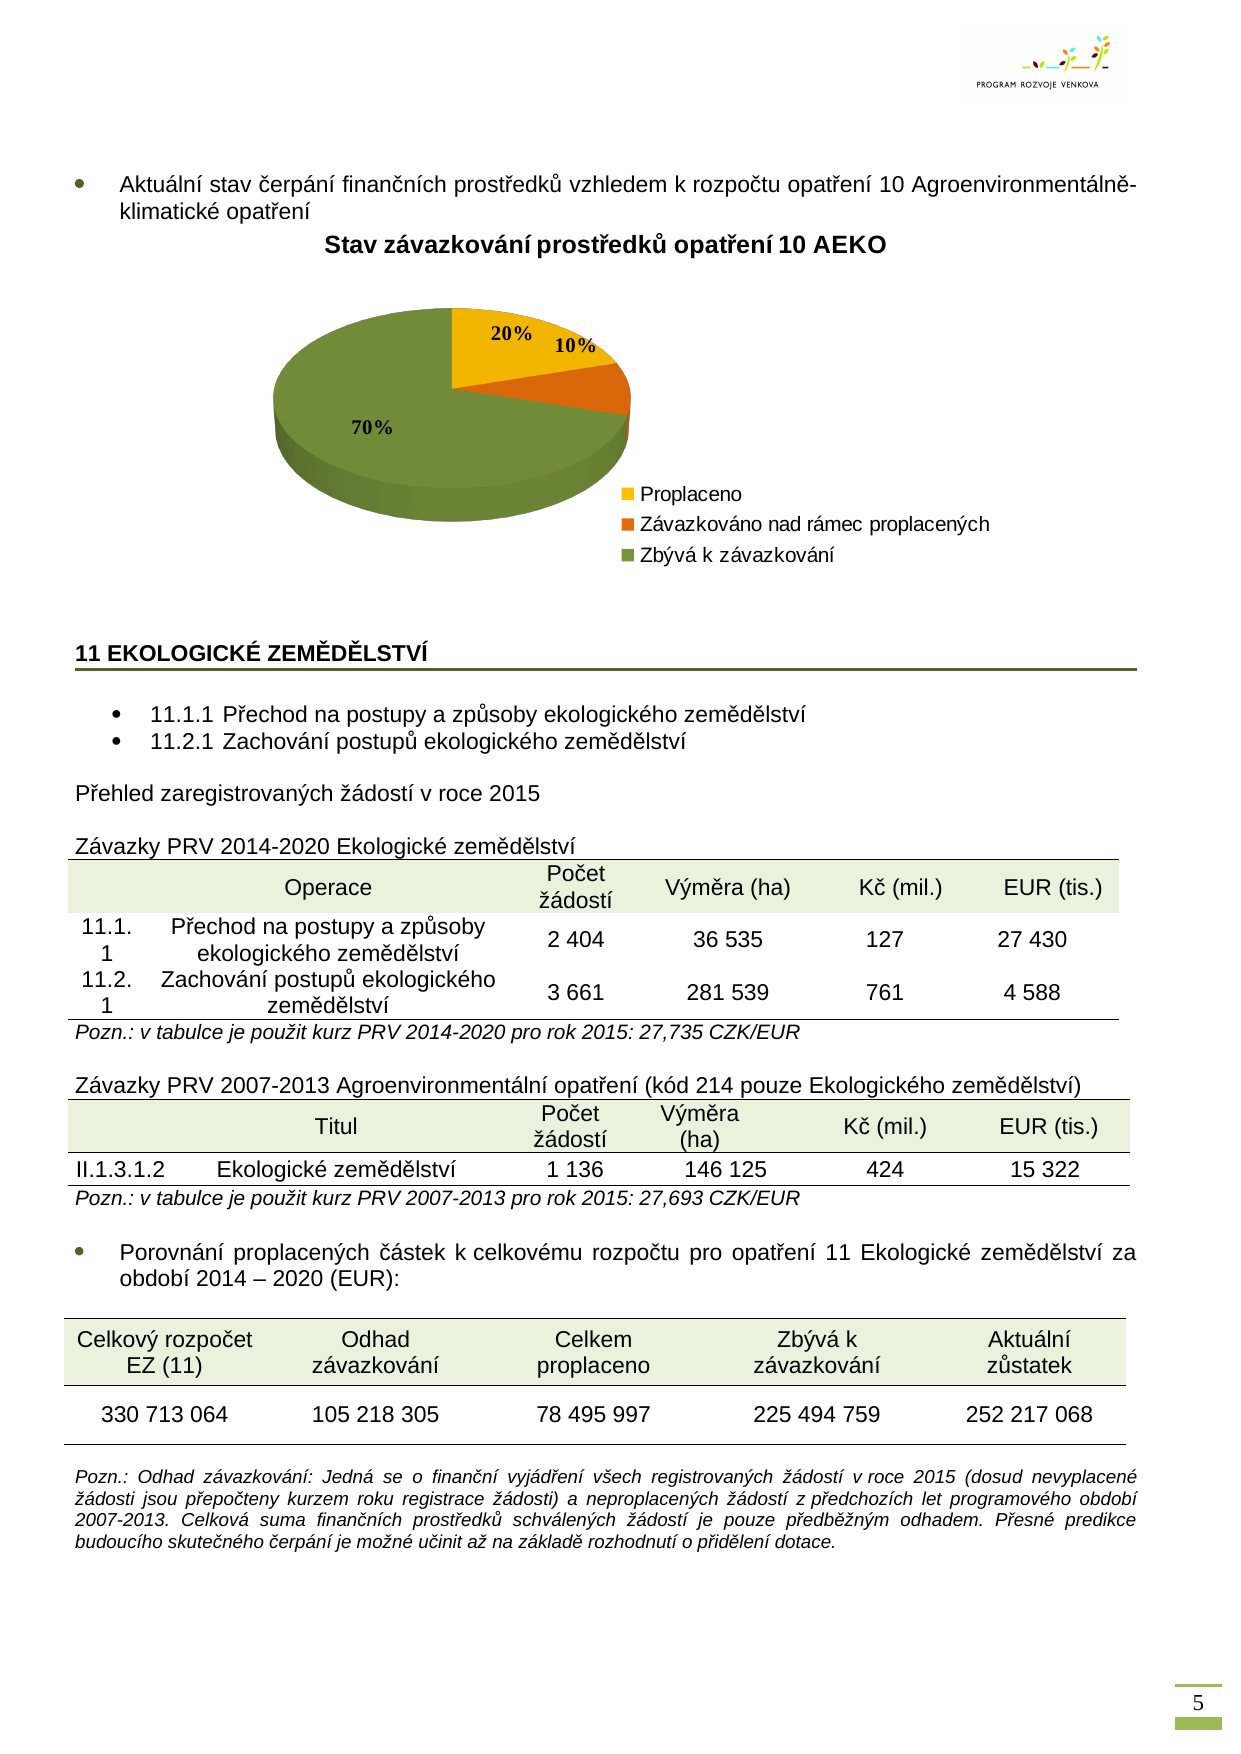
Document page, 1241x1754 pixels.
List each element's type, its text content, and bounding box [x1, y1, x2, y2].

table_cell 3 661 [510, 966, 641, 1018]
table_cell 1 136 [499, 1153, 641, 1185]
table_cell 15 322 [968, 1153, 1130, 1185]
table_header EUR (tis.) [968, 1100, 1130, 1152]
table_cell II.1.3.1.2 [68, 1153, 173, 1185]
table_header Aktuální zůstatek [933, 1319, 1126, 1385]
table_header Výměra (ha) [641, 1100, 810, 1152]
text Závazky PRV 2014-2020 Ekologické zemědělství [75, 833, 1137, 859]
text Závazky PRV 2007-2013 Agroenvironmentální opatření (kód 214 pouze Ekologického zemědělství) [75, 1072, 1137, 1098]
table_cell 330 713 064 [64, 1386, 265, 1443]
text Pozn.: v tabulce je použit kurz PRV 2007-2013 pro rok 2015: 27,693 CZK/EUR [75, 1186, 1137, 1210]
table_header Celkový rozpočet EZ (11) [64, 1319, 265, 1385]
table_cell 424 [810, 1153, 968, 1185]
table_cell 4 588 [945, 966, 1119, 1018]
table_cell Zachování postupů ekologického zemědělství [146, 966, 510, 1018]
table_cell 761 [815, 966, 945, 1018]
list Aktuální stav čerpání finančních prostředků vzhledem k rozpočtu opatření 10 Agroenvironmentálně-klimatické opatření [75, 171, 1137, 224]
table_cell Ekologické zemědělství [173, 1153, 499, 1185]
table_header [68, 1100, 173, 1152]
picture [962, 26, 1125, 100]
table_header Kč (mil.) [810, 1100, 968, 1152]
list Porovnání proplacených částek k celkovému rozpočtu pro opatření 11 Ekologické zemědělství za období 2014 – 2020 (EUR): [75, 1238, 1137, 1292]
list 11.1.1 Přechod na postupy a způsoby ekologického zemědělství [112, 701, 1137, 728]
table_cell 78 495 997 [486, 1386, 701, 1443]
table_header Výměra (ha) [641, 860, 815, 913]
table_header Počet žádostí [499, 1100, 641, 1152]
table_header Kč (mil.) [815, 860, 987, 913]
table_header Počet žádostí [510, 860, 641, 913]
table_cell 11.2.1 [68, 966, 146, 1018]
table_header Titul [173, 1100, 499, 1152]
table_header Zbývá k závazkování [701, 1319, 933, 1385]
table_header Operace [146, 860, 510, 913]
table_cell 225 494 759 [701, 1386, 933, 1443]
text Pozn.: v tabulce je použit kurz PRV 2014-2020 pro rok 2015: 27,735 CZK/EUR [75, 1019, 1137, 1043]
table_cell 11.1.1 [68, 913, 146, 966]
text Pozn.: Odhad závazkování: Jedná se o finanční vyjádření všech registrovaných žádostí v roce 2015 (dosud nevyplacené žádosti jsou přepočteny kurzem roku registrace žádosti) a neproplacených žádostí z předchozích let programového období 2007-2013. Celková suma finančních prostředků schválených žádostí je pouze předběžným odhadem. Přesné predikce budoucího skutečného čerpání je možné učinit až na základě rozhodnutí o přidělení dotace. [75, 1466, 1137, 1552]
table_header EUR (tis.) [987, 860, 1119, 913]
text 11 EKOLOGICKÉ ZEMĚDĚLSTVÍ [75, 639, 1137, 668]
table_cell 281 539 [641, 966, 815, 1018]
table_cell 252 217 068 [933, 1386, 1126, 1443]
table_header Odhad závazkování [265, 1319, 486, 1385]
table_cell 27 430 [945, 913, 1119, 966]
list 11.2.1 Zachování postupů ekologického zemědělství [112, 728, 1137, 754]
table_header [68, 860, 146, 913]
table_header Celkem proplaceno [486, 1319, 701, 1385]
table_cell 2 404 [510, 913, 641, 966]
table_cell Přechod na postupy a způsoby ekologického zemědělství [146, 913, 510, 966]
table_cell 105 218 305 [265, 1386, 486, 1443]
text Přehled zaregistrovaných žádostí v roce 2015 [75, 780, 1137, 807]
table_cell 146 125 [641, 1153, 810, 1185]
table_cell 127 [815, 913, 945, 966]
table_cell 36 535 [641, 913, 815, 966]
